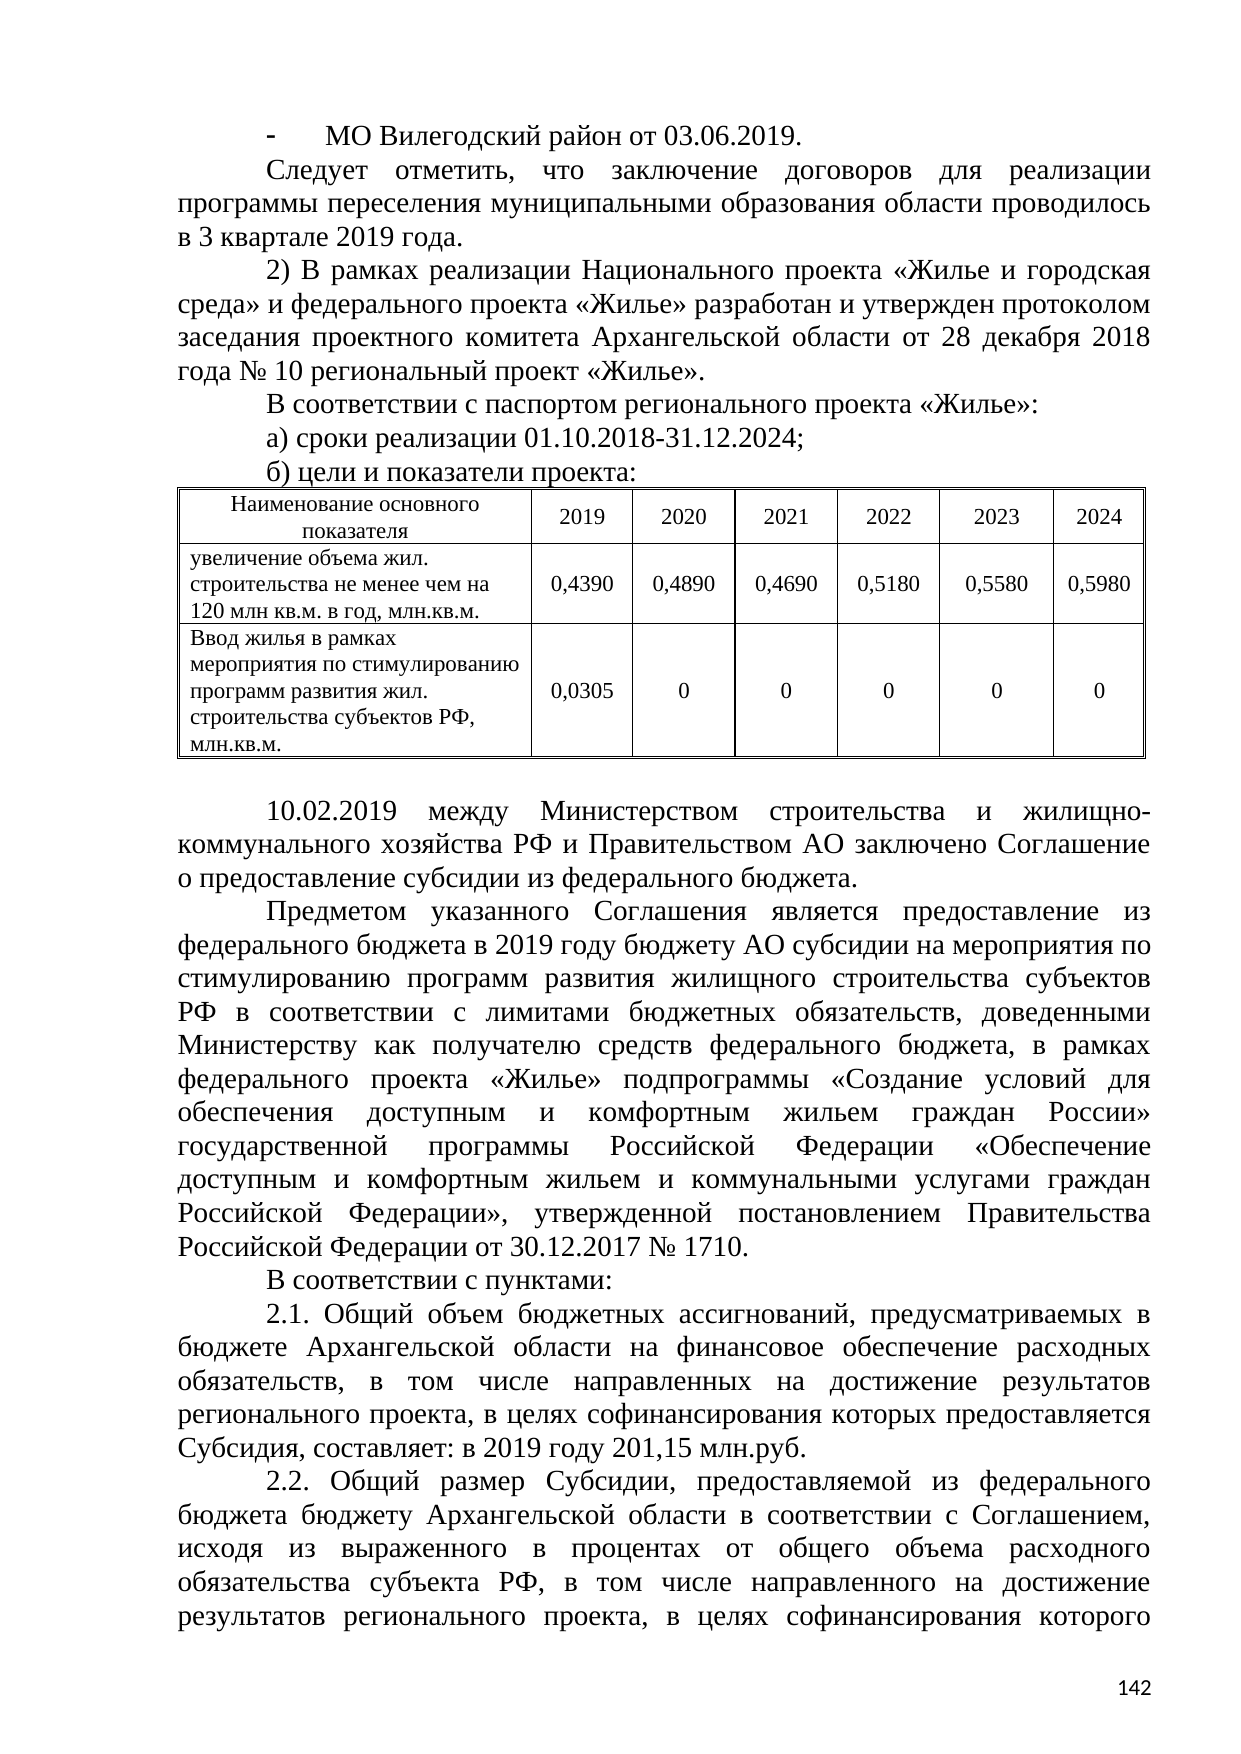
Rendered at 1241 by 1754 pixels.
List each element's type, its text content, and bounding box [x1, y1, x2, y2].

list а) сроки реализации 01.10.2018-31.12.2024; [177, 420, 1152, 454]
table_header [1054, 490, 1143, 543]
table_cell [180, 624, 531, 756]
list В соответствии с паспортом регионального проекта «Жилье»: [177, 387, 1152, 420]
list Следует отметить, что заключение договоров для реализации программы переселения муниципальными образования области проводилось в 3 квартале 2019 года. [177, 152, 1152, 252]
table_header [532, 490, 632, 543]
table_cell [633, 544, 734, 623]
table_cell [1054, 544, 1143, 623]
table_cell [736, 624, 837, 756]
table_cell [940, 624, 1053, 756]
list МО Вилегодский район от 03.06.2019. [177, 118, 1152, 152]
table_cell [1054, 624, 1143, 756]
list 10.02.2019 между Министерством строительства и жилищно-коммунального хозяйства РФ и Правительством АО заключено Соглашение о предоставление субсидии из федерального бюджета. [177, 793, 1152, 893]
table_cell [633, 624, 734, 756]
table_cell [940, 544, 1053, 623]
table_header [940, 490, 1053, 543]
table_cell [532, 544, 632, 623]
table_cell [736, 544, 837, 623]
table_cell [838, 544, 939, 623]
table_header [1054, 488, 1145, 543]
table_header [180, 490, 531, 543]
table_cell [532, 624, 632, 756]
list 2.1. Общий объем бюджетных ассигнований, предусматриваемых в бюджете Архангельской области на финансовое обеспечение расходных обязательств, в том числе направленных на достижение результатов регионального проекта, в целях софинансирования которых предоставляется Субсидия, составляет: в 2019 году 201,15 млн.руб. [177, 1296, 1152, 1463]
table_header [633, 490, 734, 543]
list В соответствии с пунктами: [177, 1262, 1152, 1296]
list 2) В рамках реализации Национального проекта «Жилье и городская среда» и федерального проекта «Жилье» разработан и утвержден протоколом заседания проектного комитета Архангельской области от 28 декабря 2018 года № 10 региональный проект «Жилье». [177, 252, 1152, 387]
list Предметом указанного Соглашения является предоставление из федерального бюджета в 2019 году бюджету АО субсидии на мероприятия по стимулированию программ развития жилищного строительства субъектов РФ в соответствии с лимитами бюджетных обязательств, доведенными Министерству как получателю средств федерального бюджета, в рамках федерального проекта «Жилье» подпрограммы «Создание условий для обеспечения доступным и комфортным жильем граждан России» государственной программы Российской Федерации «Обеспечение доступным и комфортным жильем и коммунальными услугами граждан Российской Федерации», утвержденной постановлением Правительства Российской Федерации от 30.12.2017 № 1710. [177, 893, 1152, 1262]
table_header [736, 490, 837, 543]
list б) цели и показатели проекта: [177, 454, 1152, 487]
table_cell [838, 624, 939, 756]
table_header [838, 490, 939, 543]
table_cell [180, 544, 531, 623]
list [177, 1463, 1152, 1631]
